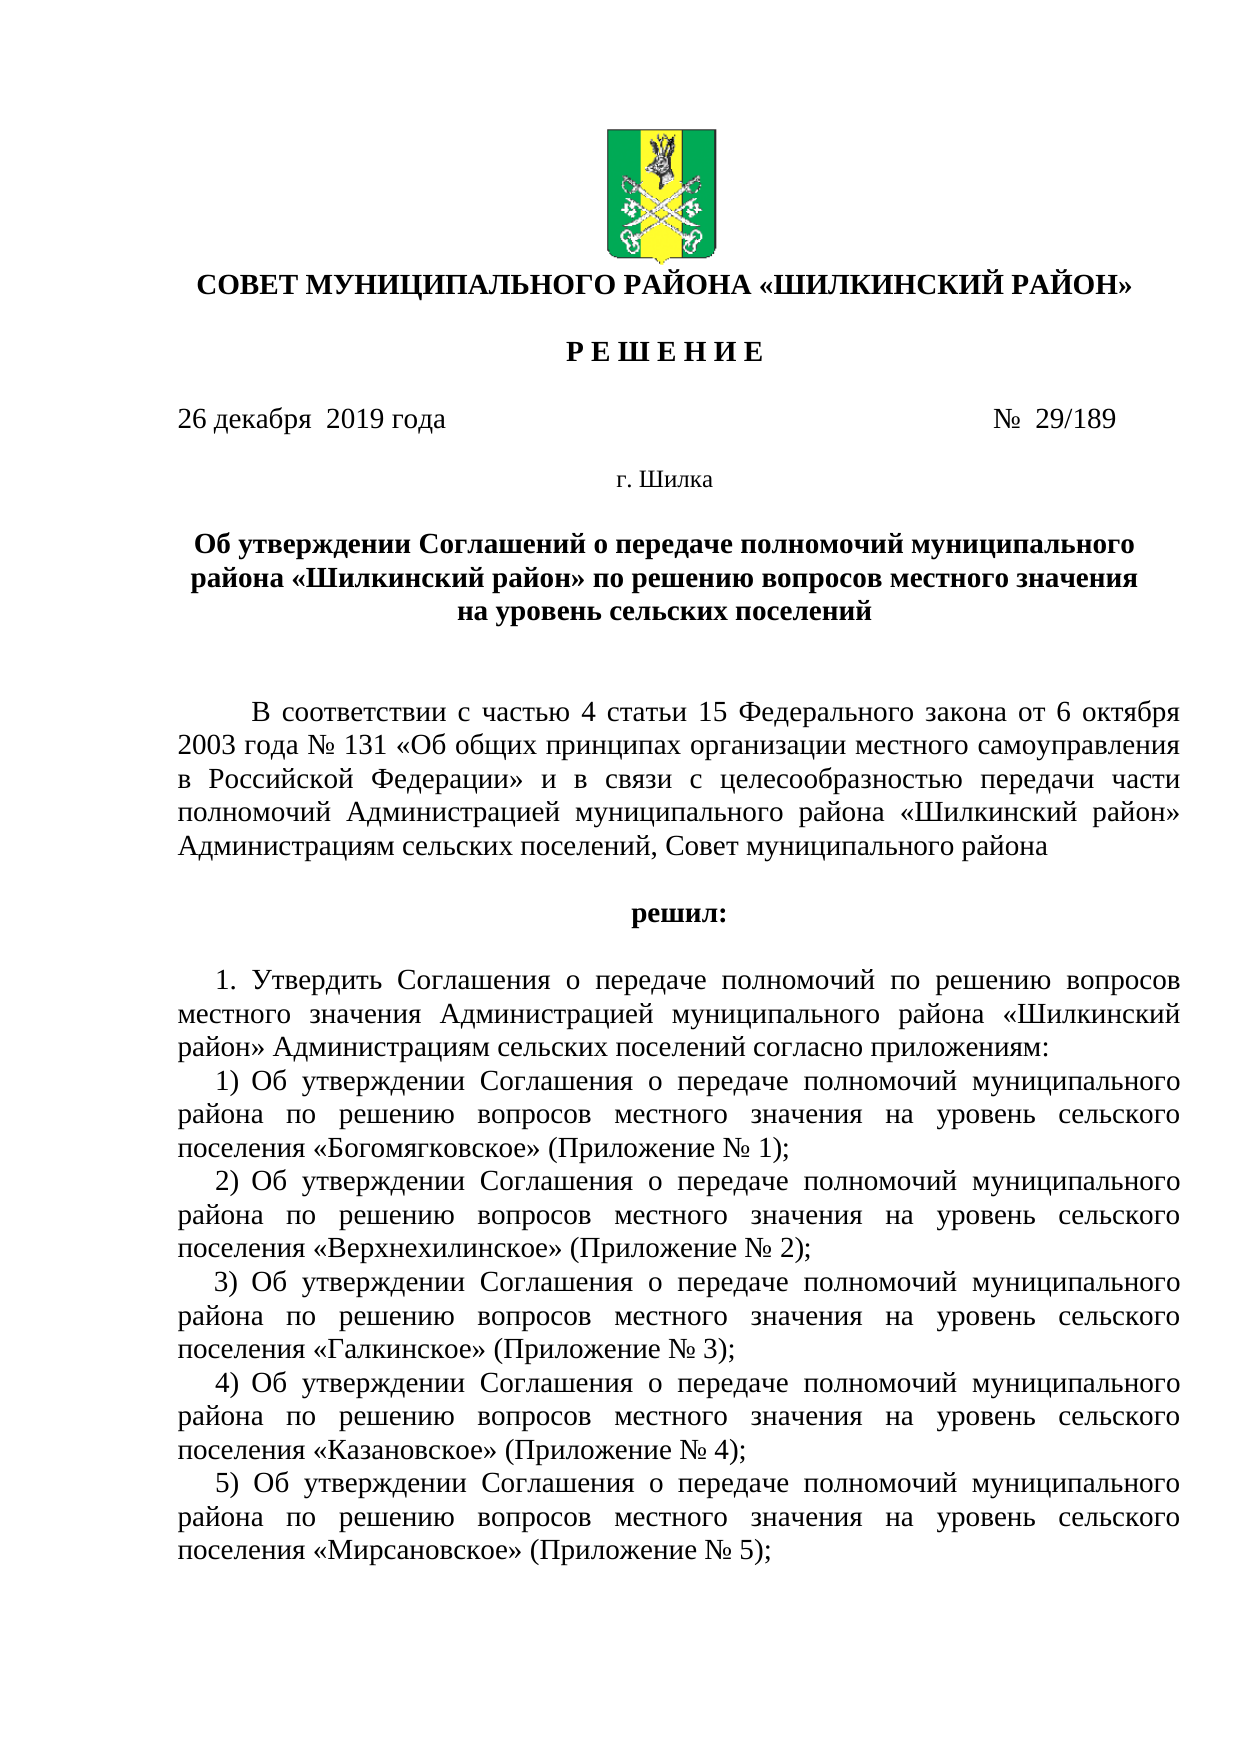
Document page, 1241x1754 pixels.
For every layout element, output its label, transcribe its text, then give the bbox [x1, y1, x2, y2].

text г. Шилка [177, 464, 1152, 493]
text В соответствии с частью 4 статьи 15 Федерального закона от 6 октября 2003 года № 131 «Об общих принципах организации местного самоуправления в Российской Федерации» и в связи с целесообразностью передачи части полномочий Администрацией муниципального района «Шилкинский район» Администрациям сельских поселений, Совет муниципального района [177, 694, 1181, 862]
list Об утверждении Соглашения о передаче полномочий муниципального района по решению вопросов местного значения на уровень сельского поселения «Казановское» (Приложение № 4); [177, 1365, 1181, 1465]
text 5) Об утверждении Соглашения о передаче полномочий муниципального района по решению вопросов местного значения на уровень сельского поселения «Мирсановское» (Приложение № 5); [177, 1465, 1181, 1566]
list Об утверждении Соглашения о передаче полномочий муниципального района по решению вопросов местного значения на уровень сельского поселения «Галкинское» (Приложение № 3); [177, 1264, 1181, 1365]
text Р Е Ш Е Н И Е [177, 334, 1152, 368]
text СОВЕТ МУНИЦИПАЛЬНОГО РАЙОНА «ШИЛКИНСКИЙ РАЙОН» [177, 267, 1152, 301]
text 26 декабря 2019 года № 29/189 [177, 402, 1152, 435]
list Утвердить Соглашения о передаче полномочий по решению вопросов местного значения Администрацией муниципального района «Шилкинский район» Администрациям сельских поселений согласно приложениям: [177, 962, 1181, 1063]
list Об утверждении Соглашения о передаче полномочий муниципального района по решению вопросов местного значения на уровень сельского поселения «Верхнехилинское» (Приложение № 2); [177, 1163, 1181, 1264]
list Об утверждении Соглашения о передаче полномочий муниципального района по решению вопросов местного значения на уровень сельского поселения «Богомягковское» (Приложение № 1); [177, 1063, 1181, 1163]
text Об утверждении Соглашений о передаче полномочий муниципального района «Шилкинский район» по решению вопросов местного значения на уровень сельских поселений [177, 526, 1152, 627]
picture [604, 125, 725, 268]
text решил: [177, 895, 1181, 929]
